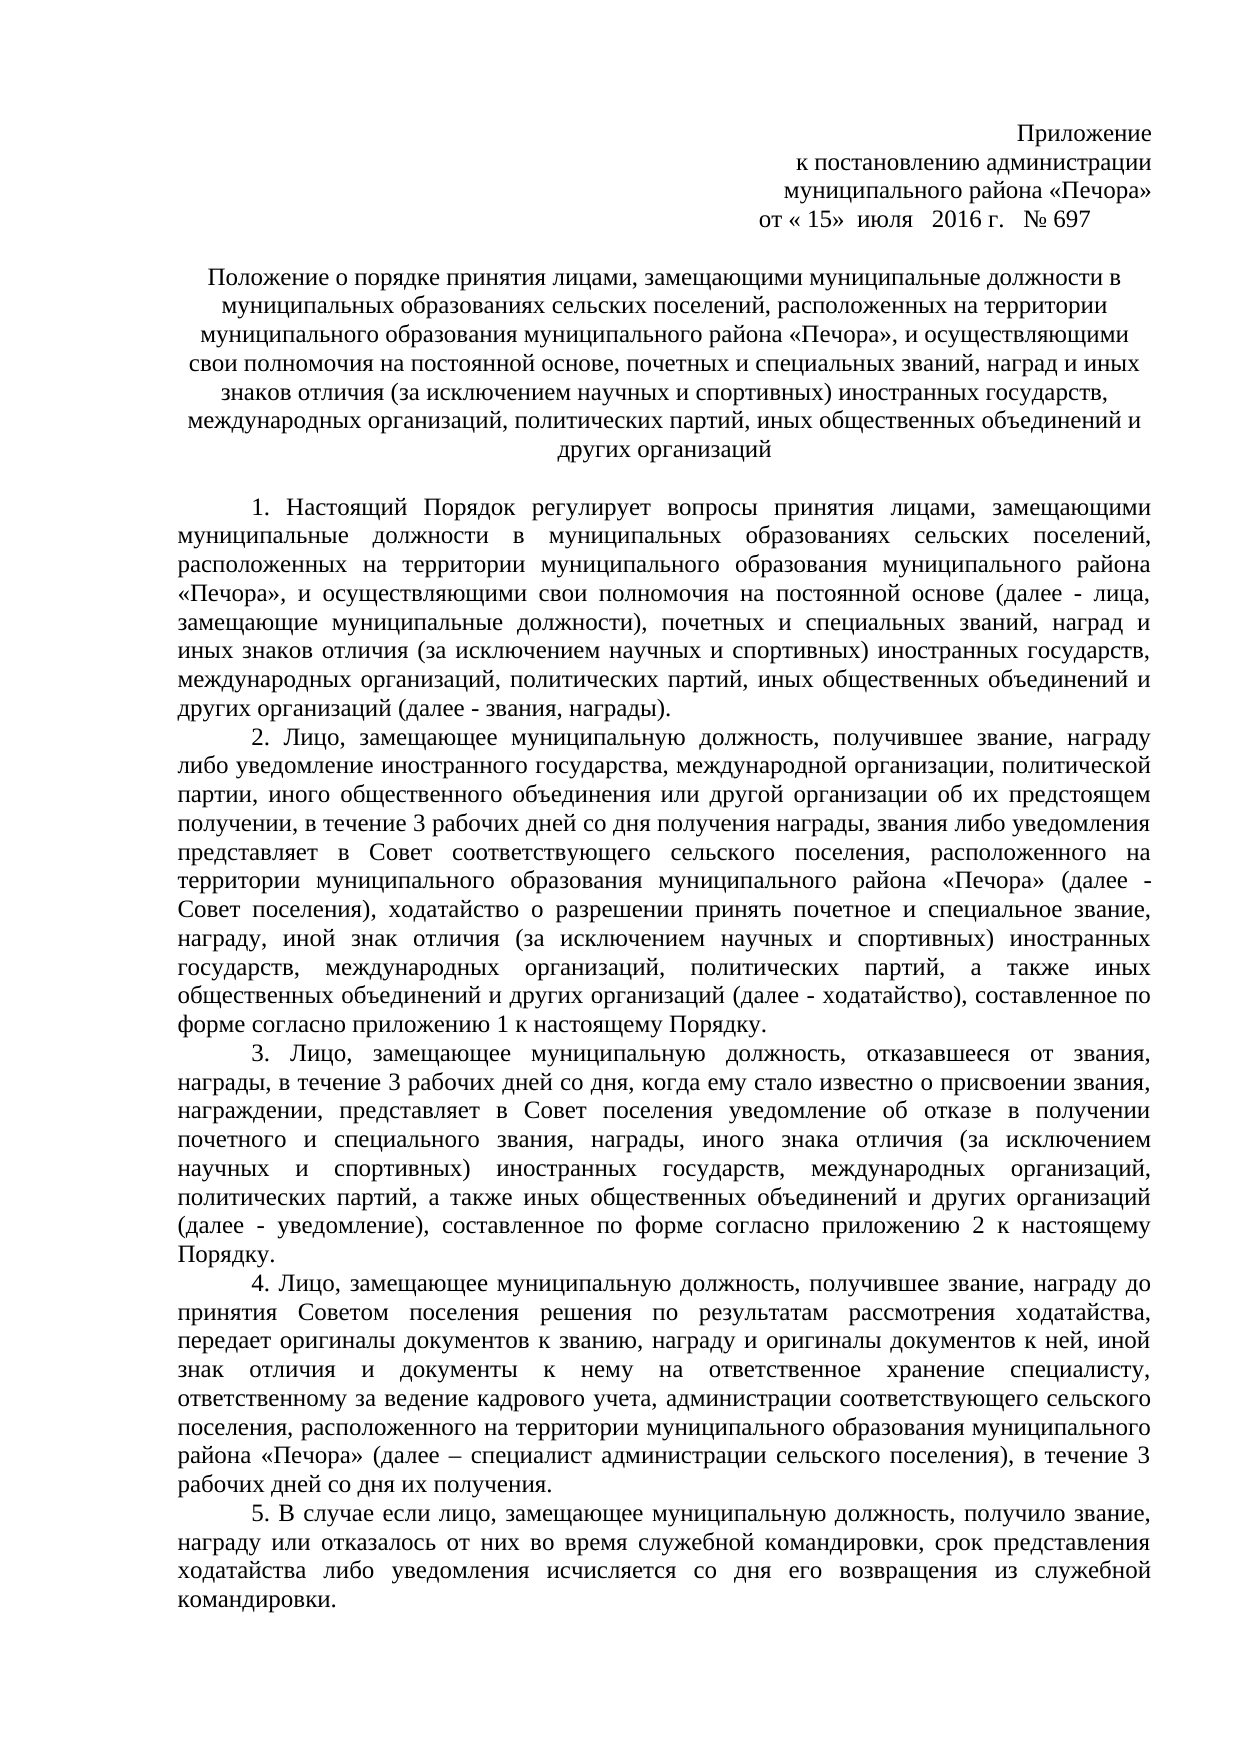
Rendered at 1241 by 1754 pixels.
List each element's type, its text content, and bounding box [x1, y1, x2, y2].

text к постановлению администрации [177, 147, 1152, 176]
text 1. Настоящий Порядок регулирует вопросы принятия лицами, замещающими муниципальные должности в муниципальных образованиях сельских поселений, расположенных на территории муниципального образования муниципального района «Печора», и осуществляющими свои полномочия на постоянной основе (далее - лица, замещающие муниципальные должности), почетных и специальных званий, наград и иных знаков отличия (за исключением научных и спортивных) иностранных государств, международных организаций, политических партий, иных общественных объединений и других организаций (далее - звания, награды). [177, 492, 1152, 722]
text 5. В случае если лицо, замещающее муниципальную должность, получило звание, награду или отказалось от них во время служебной командировки, срок представления ходатайства либо уведомления исчисляется со дня его возвращения из служебной командировки. [177, 1498, 1152, 1613]
text 3. Лицо, замещающее муниципальную должность, отказавшееся от звания, награды, в течение 3 рабочих дней со дня, когда ему стало известно о присвоении звания, награждении, представляет в Совет поселения уведомление об отказе в получении почетного и специального звания, награды, иного знака отличия (за исключением научных и спортивных) иностранных государств, международных организаций, политических партий, а также иных общественных объединений и других организаций (далее - уведомление), составленное по форме согласно приложению 2 к настоящему Порядку. [177, 1038, 1152, 1268]
text Положение о порядке принятия лицами, замещающими муниципальные должности в муниципальных образованиях сельских поселений, расположенных на территории муниципального образования муниципального района «Печора», и осуществляющими свои полномочия на постоянной основе, почетных и специальных званий, наград и иных знаков отличия (за исключением научных и спортивных) иностранных государств, международных организаций, политических партий, иных общественных объединений и других организаций [177, 262, 1152, 463]
text муниципального района «Печора» [177, 176, 1152, 204]
text от « 15» июля 2016 г. № 697 [177, 204, 1152, 233]
text Приложение [177, 118, 1152, 147]
text 2. Лицо, замещающее муниципальную должность, получившее звание, награду либо уведомление иностранного государства, международной организации, политической партии, иного общественного объединения или другой организации об их предстоящем получении, в течение 3 рабочих дней со дня получения награды, звания либо уведомления представляет в Совет соответствующего сельского поселения, расположенного на территории муниципального образования муниципального района «Печора» (далее - Совет поселения), ходатайство о разрешении принять почетное и специальное звание, награду, иной знак отличия (за исключением научных и спортивных) иностранных государств, международных организаций, политических партий, а также иных общественных объединений и других организаций (далее - ходатайство), составленное по форме согласно приложению 1 к настоящему Порядку. [177, 722, 1152, 1038]
text 4. Лицо, замещающее муниципальную должность, получившее звание, награду до принятия Советом поселения решения по результатам рассмотрения ходатайства, передает оригиналы документов к званию, награду и оригиналы документов к ней, иной знак отличия и документы к нему на ответственное хранение специалисту, ответственному за ведение кадрового учета, администрации соответствующего сельского поселения, расположенного на территории муниципального образования муниципального района «Печора» (далее – специалист администрации сельского поселения), в течение 3 рабочих дней со дня их получения. [177, 1268, 1152, 1498]
